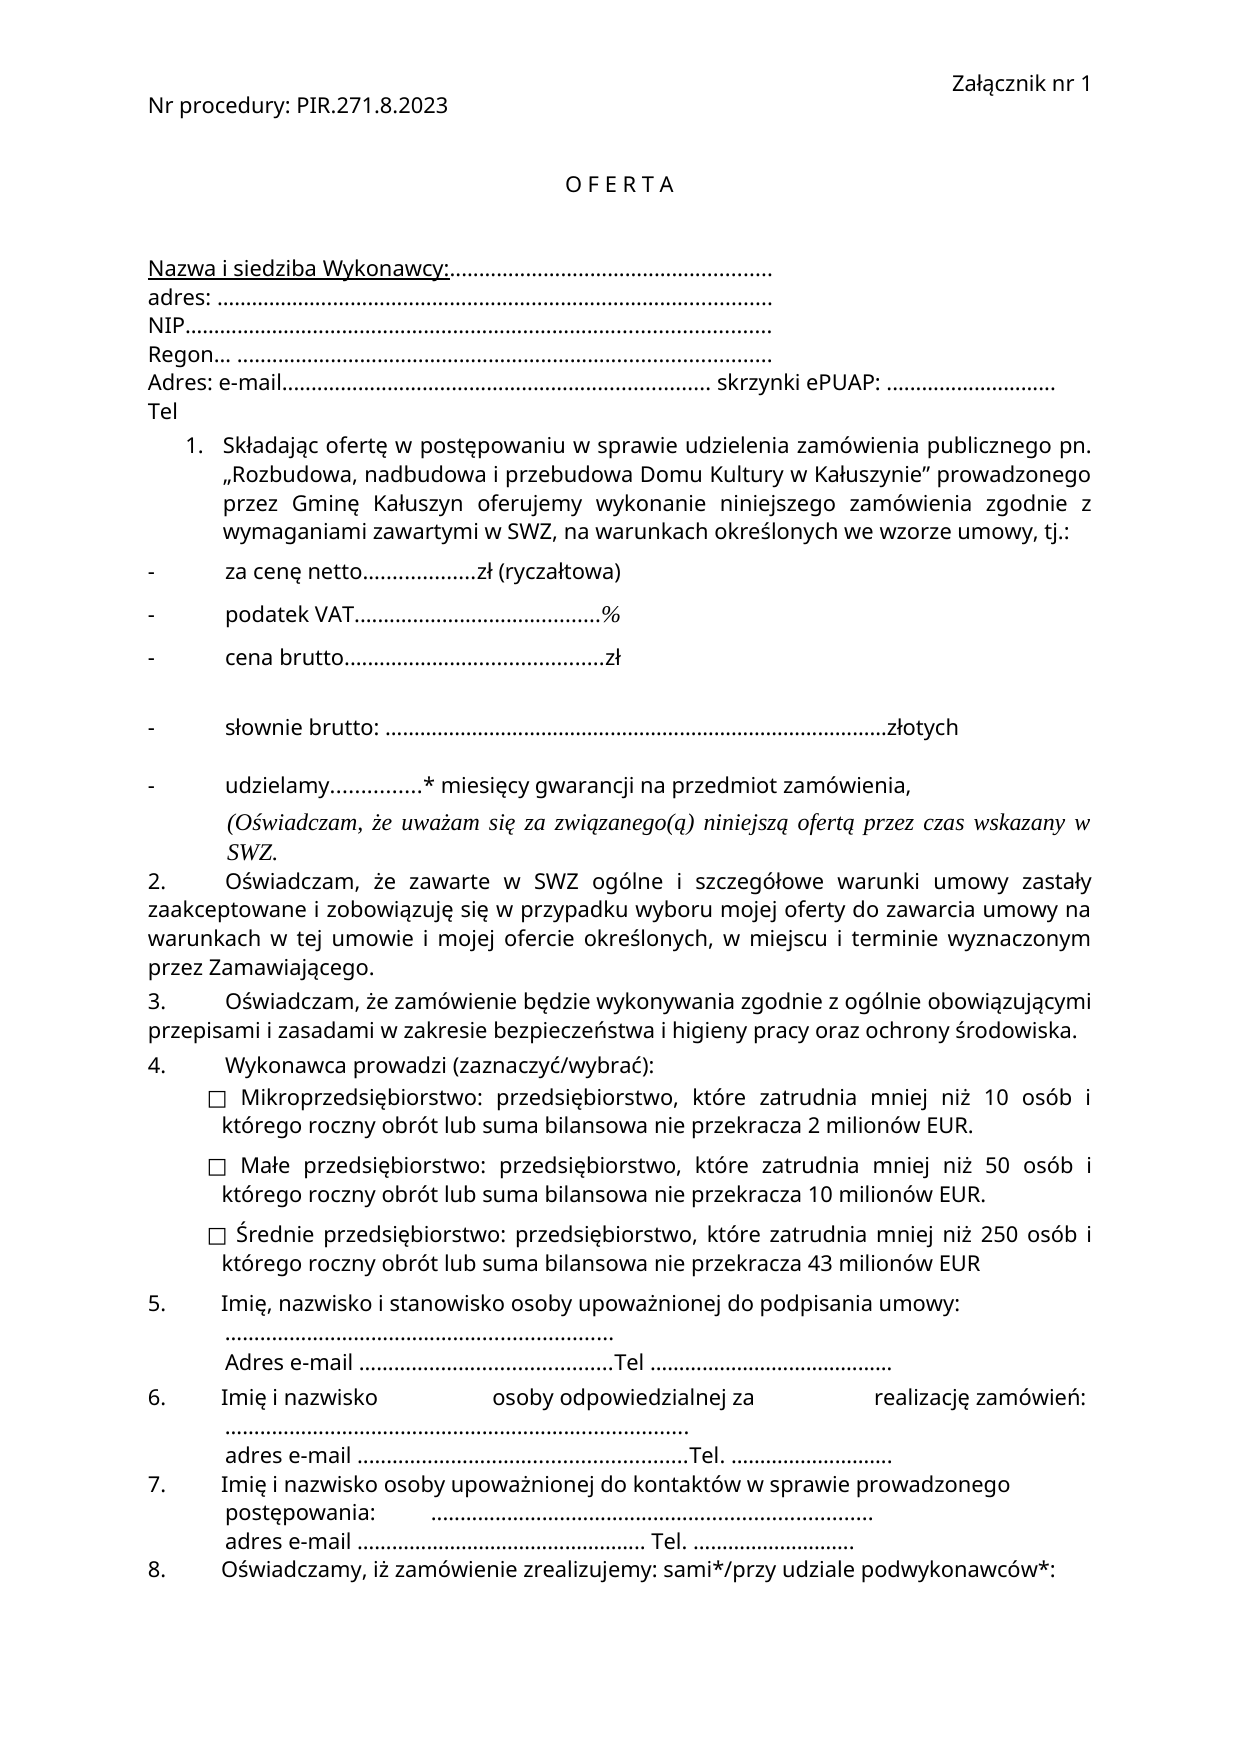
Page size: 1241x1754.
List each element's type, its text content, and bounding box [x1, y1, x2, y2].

list Oświadczamy, iż zamówienie zrealizujemy: sami*/przy udziale podwykonawców*: [148, 1555, 1093, 1584]
list Imię i nazwisko osoby odpowiedzialnej za realizację zamówień: [148, 1383, 1093, 1411]
list za cenę netto zł (ryczałtowa) [148, 545, 1093, 588]
list Składając ofertę w postępowaniu w sprawie udzielenia zamówienia publicznego pn. „Rozbudowa, nadbudowa i przebudowa Domu Kultury w Kałuszynie” prowadzonego przez Gminę Kałuszyn oferujemy wykonanie niniejszego zamówienia zgodnie z wymaganiami zawartymi w SWZ, na warunkach określonych we wzorze umowy, tj.: [185, 431, 1093, 545]
text □ Średnie przedsiębiorstwo: przedsiębiorstwo, które zatrudnia mniej niż 250 osób i którego roczny obrót lub suma bilansowa nie przekracza 43 milionów EUR [207, 1219, 1093, 1277]
list Imię i nazwisko osoby upoważnionej do kontaktów w sprawie prowadzonego [148, 1469, 1093, 1498]
text □ Małe przedsiębiorstwo: przedsiębiorstwo, które zatrudnia mniej niż 50 osób i którego roczny obrót lub suma bilansowa nie przekracza 10 milionów EUR. [207, 1151, 1093, 1208]
text Nazwa i siedziba Wykonawcy: [148, 254, 1093, 282]
text O F E R T A [148, 175, 1091, 197]
text Adres: e-mail skrzynki ePUAP: [148, 368, 1093, 396]
text adres: ……………….. [148, 282, 1093, 311]
text (Oświadczam, że uważam się za związanego(ą) niniejszą ofertą przez czas wskazany w SWZ. [227, 806, 1093, 867]
list cena brutto zł [148, 631, 1093, 674]
text Adres e-mail Tel …………………………………… [225, 1317, 1093, 1376]
list udzielamy * miesięcy gwarancji na przedmiot zamówienia, [148, 776, 1093, 798]
list słownie brutto: ……………………………………………………………………………złotych [148, 717, 1093, 739]
text Tel [148, 396, 1093, 425]
text Nr procedury: PIR.271.8.2023 [148, 96, 1093, 118]
text Załącznik nr 1 [148, 74, 1093, 96]
list Oświadczam, że zamówienie będzie wykonywania zgodnie z ogólnie obowiązującymi przepisami i zasadami w zakresie bezpieczeństwa i higieny pracy oraz ochrony środowiska. [148, 987, 1093, 1044]
text □ Mikroprzedsiębiorstwo: przedsiębiorstwo, które zatrudnia mniej niż 10 osób i którego roczny obrót lub suma bilansowa nie przekracza 2 milionów EUR. [207, 1082, 1093, 1139]
text adres e-mail Tel. ………………………. [225, 1411, 1093, 1469]
list Imię, nazwisko i stanowisko osoby upoważnionej do podpisania umowy: [148, 1288, 1093, 1317]
list Oświadczam, że zawarte w SWZ ogólne i szczegółowe warunki umowy zastały zaakceptowane i zobowiązuję się w przypadku wyboru mojej oferty do zawarcia umowy na warunkach w tej umowie i mojej ofercie określonych, w miejscu i terminie wyznaczonym przez Zamawiającego. [148, 867, 1093, 981]
text NIP…………….. [148, 311, 1093, 339]
list Wykonawca prowadzi (zaznaczyć/wybrać): [148, 1056, 1093, 1077]
text postępowania: adres e-mail ………………………………………….. Tel. ………………………. [225, 1498, 1093, 1555]
text Regon… [148, 339, 1093, 368]
list podatek VAT % [148, 588, 1093, 631]
